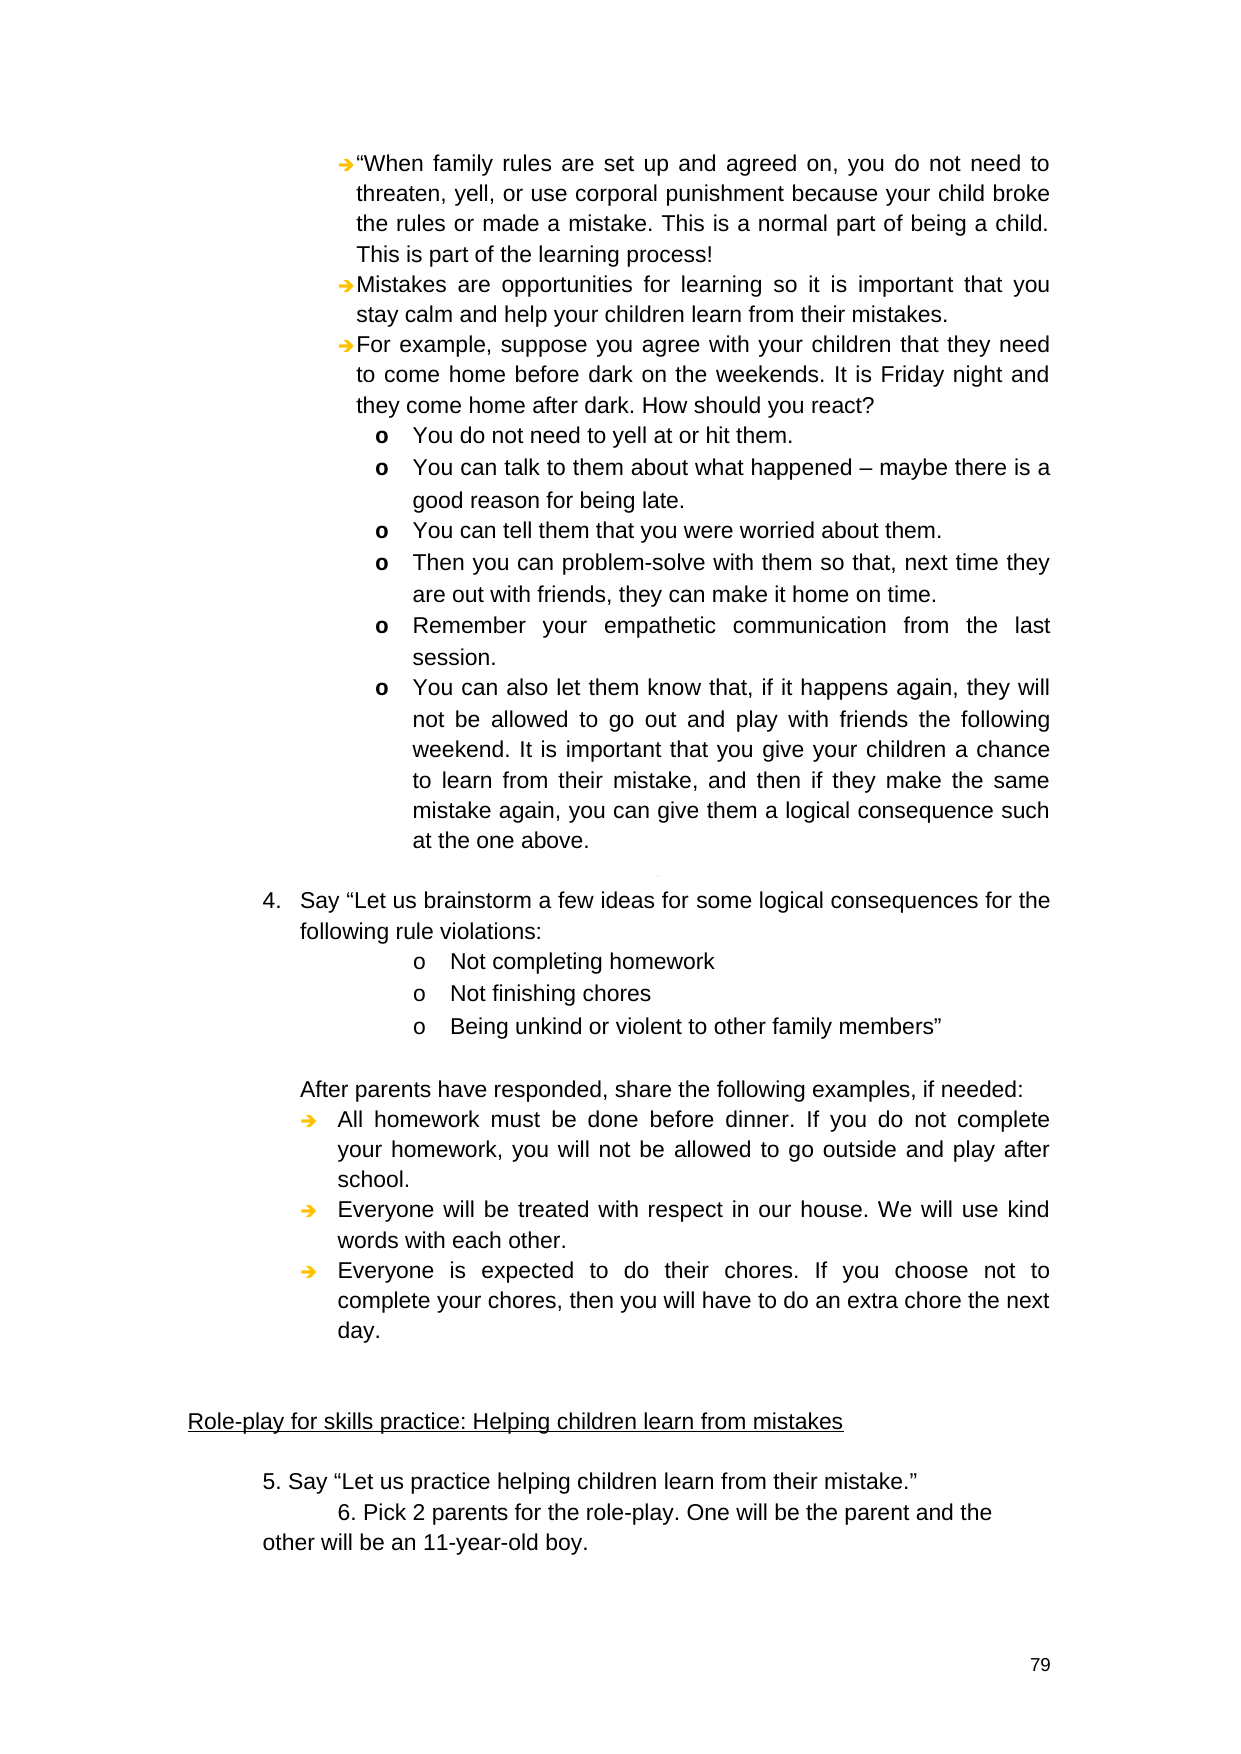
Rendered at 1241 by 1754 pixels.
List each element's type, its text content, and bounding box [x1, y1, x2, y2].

list Mistakes are opportunities for learning so it is important that you stay calm and help your children learn from their mistakes. [337, 271, 1051, 327]
list You can talk to them about what happened – maybe there is a good reason for being late. [375, 454, 1051, 513]
text After parents have responded, share the following examples, if needed: [262, 1076, 1051, 1102]
list Then you can problem-solve with them so that, next time they are out with friends, they can make it home on time. [375, 549, 1051, 608]
text 5. Say “Let us practice helping children learn from their mistake.” [262, 1468, 1051, 1495]
list Not completing homework [412, 948, 1051, 976]
list Not finishing chores [412, 980, 1051, 1009]
text 6. Pick 2 parents for the role-play. One will be the parent and the other will be an 11-year-old boy. [262, 1498, 1051, 1555]
list Remember your empathetic communication from the last session. [375, 612, 1051, 670]
list You can tell them that you were worried about them. [375, 517, 1051, 545]
text Role-play for skills practice: Helping children learn from mistakes [187, 1408, 1051, 1434]
list You can also let them know that, if it happens again, they will not be allowed to go out and play with friends the following weekend. It is important that you give your children a chance to learn from their mistake, and then if they make the same mistake again, you can give them a logical consequence such at the one above. [375, 674, 1051, 853]
list For example, suppose you agree with your children that they need to come home before dark on the weekends. It is Friday night and they come home after dark. How should you react? [337, 331, 1051, 418]
list You do not need to yell at or hit them. [375, 422, 1051, 450]
list Everyone will be treated with respect in our house. We will use kind words with each other. [300, 1196, 1051, 1253]
list All homework must be done before dinner. If you do not complete your homework, you will not be allowed to go outside and play after school. [300, 1106, 1051, 1193]
list “When family rules are set up and agreed on, you do not need to threaten, yell, or use corporal punishment because your child broke the rules or made a mistake. This is a normal part of being a child. This is part of the learning process! [337, 150, 1051, 267]
list Being unkind or violent to other family members” [412, 1013, 1051, 1041]
list Everyone is expected to do their chores. If you choose not to complete your chores, then you will have to do an extra chore the next day. [300, 1257, 1051, 1344]
list Say “Let us brainstorm a few ideas for some logical consequences for the following rule violations: [262, 887, 1051, 944]
